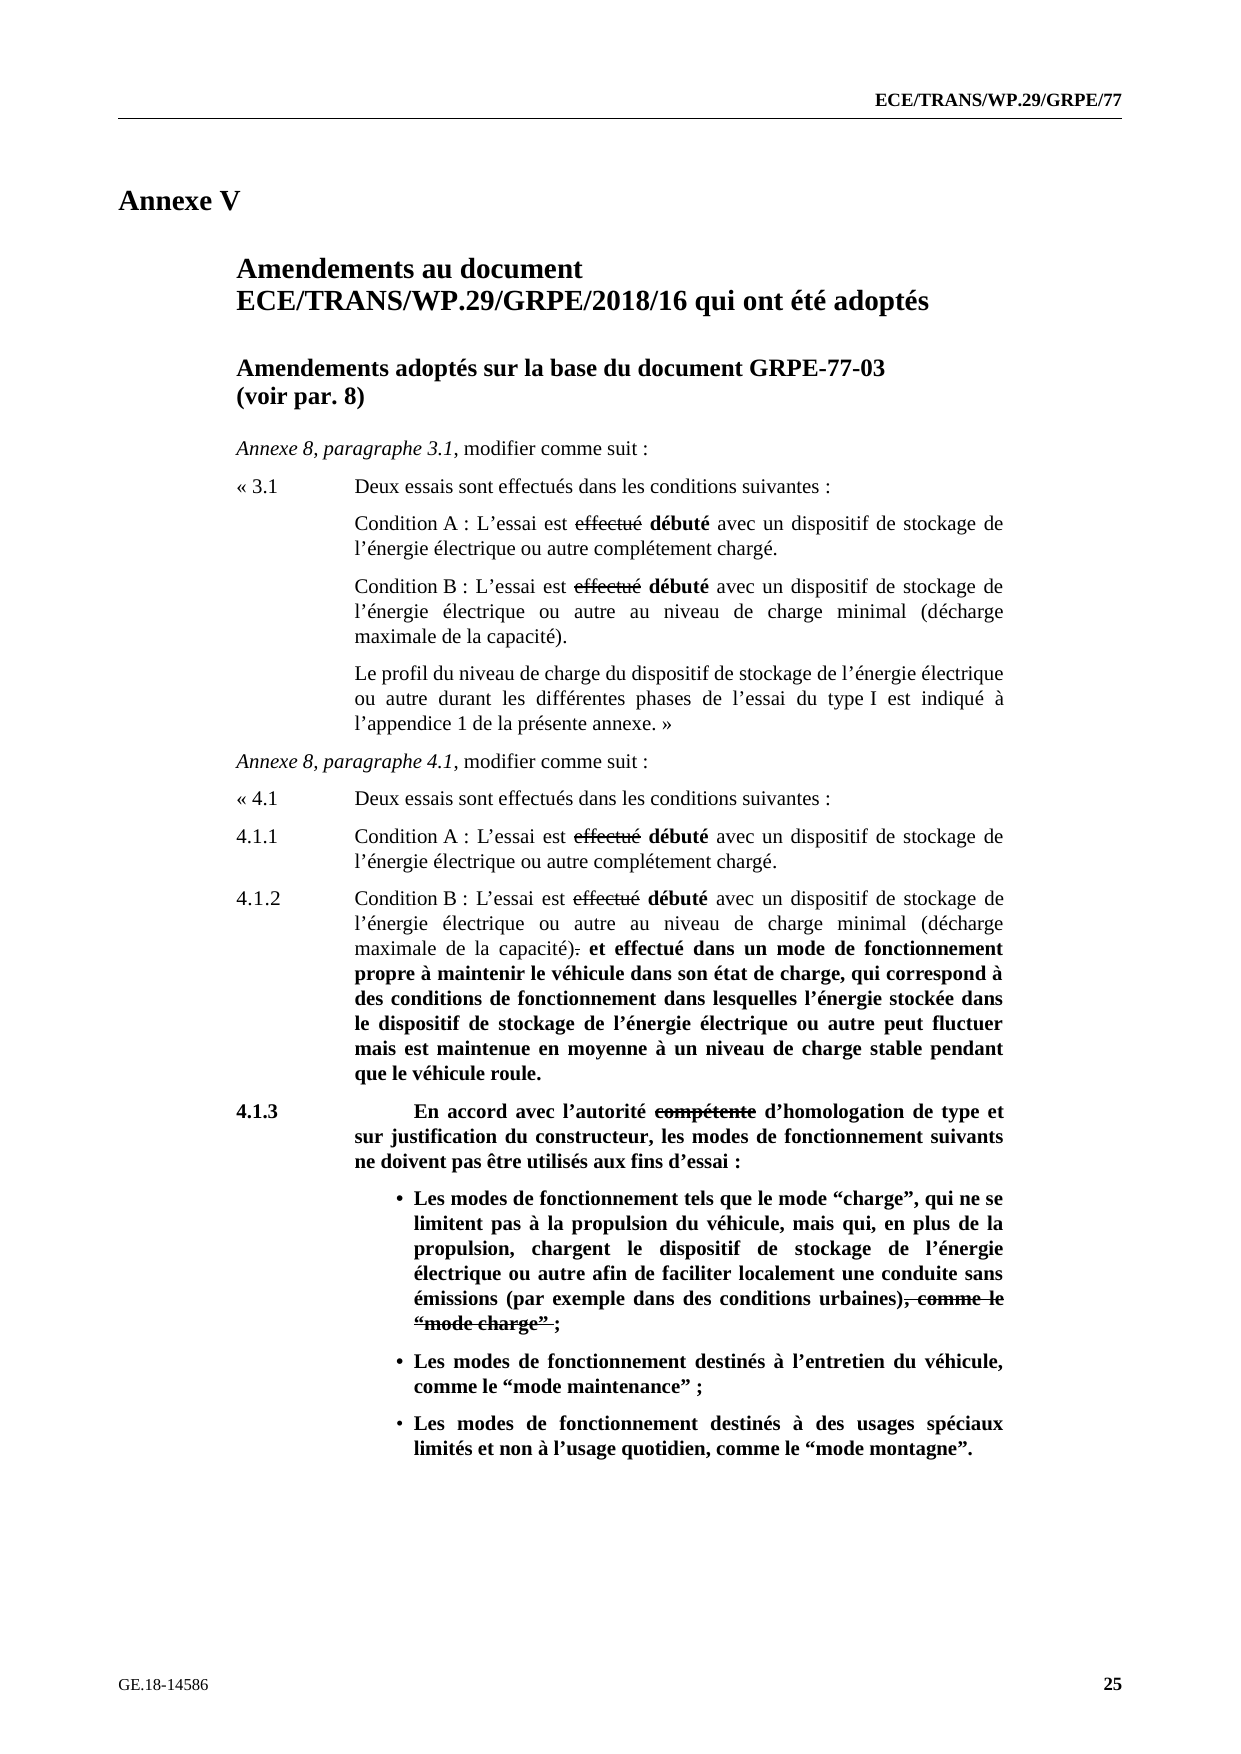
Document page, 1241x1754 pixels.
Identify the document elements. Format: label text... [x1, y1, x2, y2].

text Annexe 8, paragraphe 3.1, modifier comme suit : [236, 435, 1004, 460]
text 4.1.1 Condition A : L’essai est effectué débuté avec un dispositif de stockage de l’énergie électrique ou autre complétement chargé. [236, 823, 1004, 873]
text « 4.1 Deux essais sont effectués dans les conditions suivantes : [236, 785, 1004, 810]
text Condition B : L’essai est effectué débuté avec un dispositif de stockage de l’énergie électrique ou autre au niveau de charge minimal (décharge maximale de la capacité). [354, 573, 1004, 648]
text Le profil du niveau de charge du dispositif de stockage de l’énergie électrique ou autre durant les différentes phases de l’essai du type I est indiqué à l’appendice 1 de la présente annexe. » [354, 660, 1004, 735]
text 4.1.2 Condition B : L’essai est effectué débuté avec un dispositif de stockage de l’énergie électrique ou autre au niveau de charge minimal (décharge maximale de la capacité). et effectué dans un mode de fonctionnement propre à maintenir le véhicule dans son état de charge, qui correspond à des conditions de fonctionnement dans lesquelles l’énergie stockée dans le dispositif de stockage de l’énergie électrique ou autre peut fluctuer mais est maintenue en moyenne à un niveau de charge stable pendant que le véhicule roule. [236, 885, 1004, 1085]
text Les modes de fonctionnement tels que le mode “charge”, qui ne se limitent pas à la propulsion du véhicule, mais qui, en plus de la propulsion, chargent le dispositif de stockage de l’énergie électrique ou autre afin de faciliter localement une conduite sans émissions (par exemple dans des conditions urbaines), comme le “mode charge” ; [396, 1185, 1004, 1335]
text Amendements au document ECE/TRANS/WP.29/GRPE/2018/16 qui ont été adoptés [118, 254, 1004, 316]
text Annexe V [118, 185, 1004, 216]
text Condition A : L’essai est effectué débuté avec un dispositif de stockage de l’énergie électrique ou autre complétement chargé. [354, 510, 1004, 560]
text Annexe 8, paragraphe 4.1, modifier comme suit : [236, 748, 1004, 773]
text Les modes de fonctionnement destinés à l’entretien du véhicule, comme le “mode maintenance” ; [396, 1348, 1004, 1398]
text « 3.1 Deux essais sont effectués dans les conditions suivantes : [236, 473, 1004, 498]
text Amendements adoptés sur la base du document GRPE-77-03 (voir par. 8) [118, 354, 1004, 410]
text Les modes de fonctionnement destinés à des usages spéciaux limités et non à l’usage quotidien, comme le “mode montagne”. [396, 1410, 1004, 1460]
text 4.1.3 En accord avec l’autorité compétente d’homologation de type et sur justification du constructeur, les modes de fonctionnement suivants ne doivent pas être utilisés aux fins d’essai : [236, 1098, 1004, 1173]
